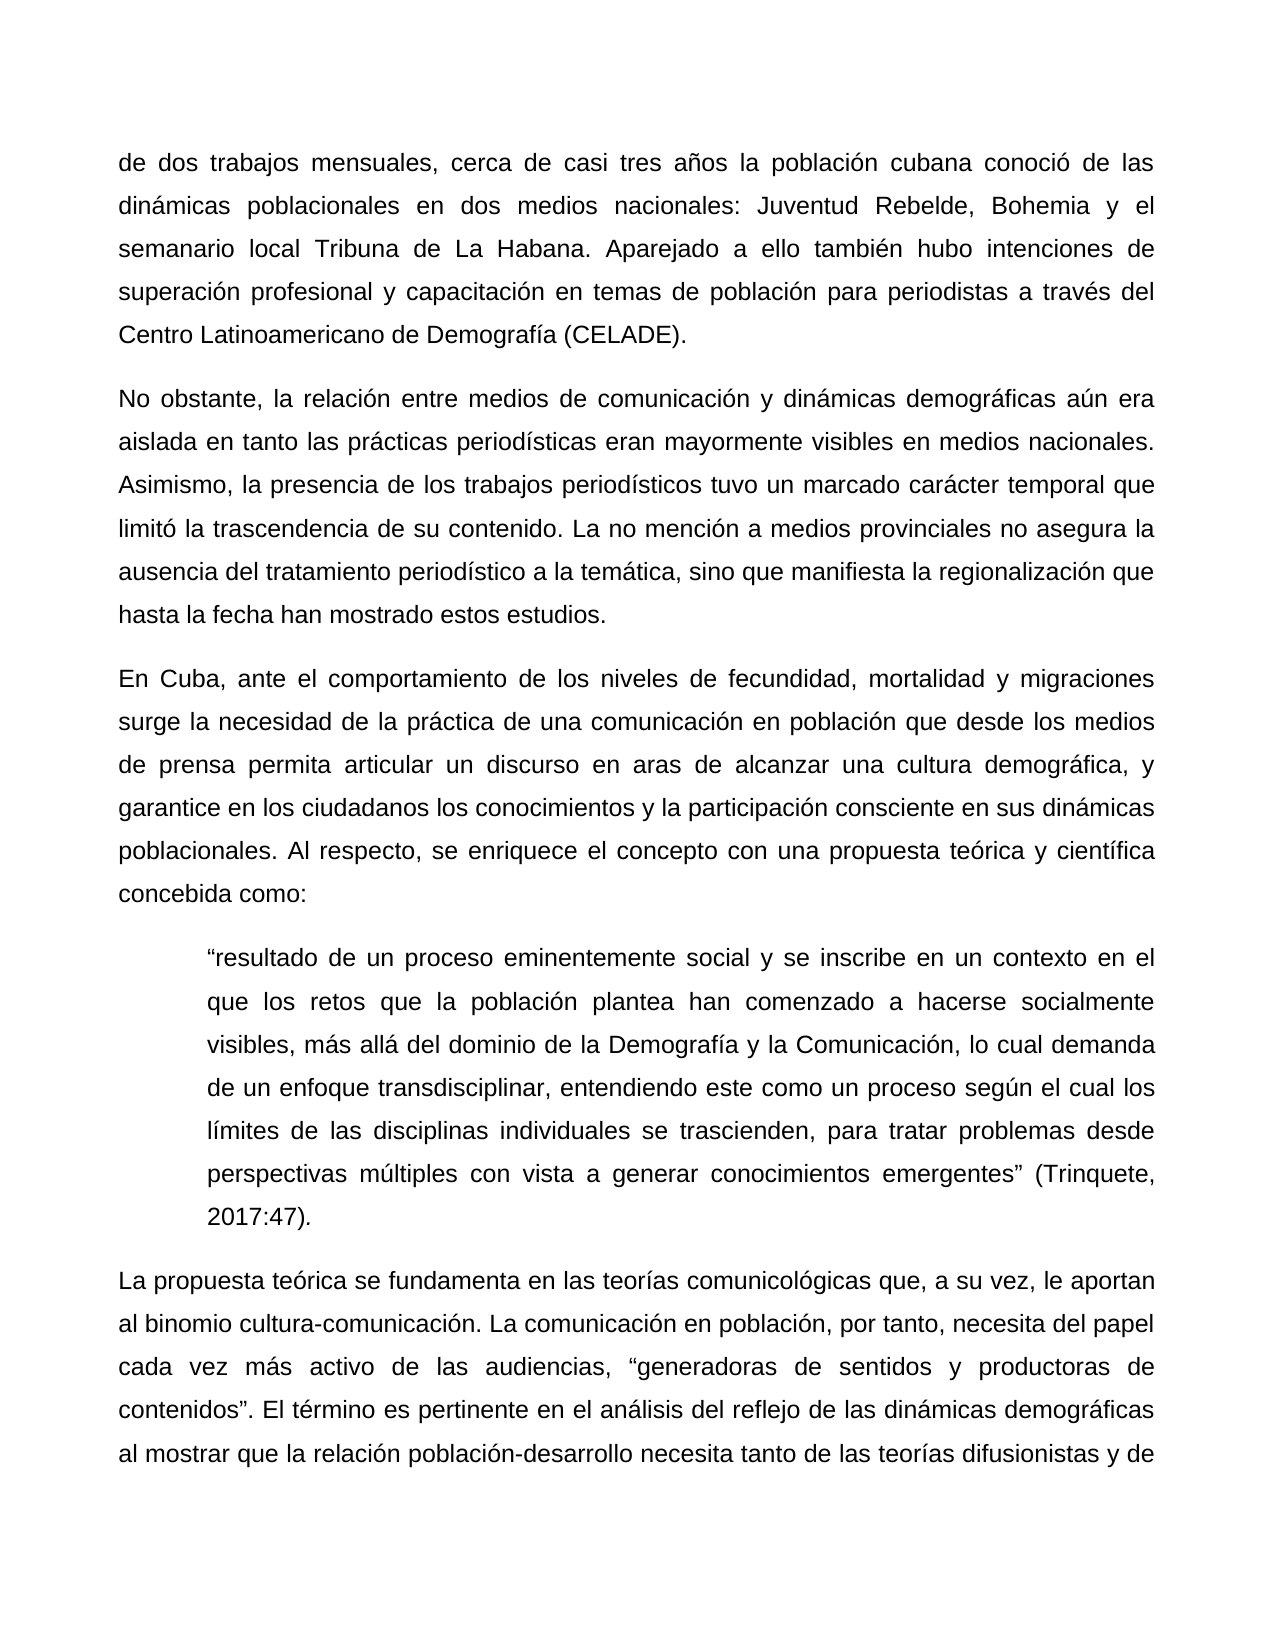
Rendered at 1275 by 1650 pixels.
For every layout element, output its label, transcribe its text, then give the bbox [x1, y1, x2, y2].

text No obstante, la relación entre medios de comunicación y dinámicas demográficas aún era aislada en tanto las prácticas periodísticas eran mayormente visibles en medios nacionales. Asimismo, la presencia de los trabajos periodísticos tuvo un marcado carácter temporal que limitó la trascendencia de su contenido. La no mención a medios provinciales no asegura la ausencia del tratamiento periodístico a la temática, sino que manifiesta la regionalización que hasta la fecha han mostrado estos estudios. [118, 384, 1157, 628]
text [118, 148, 1157, 349]
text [118, 1266, 1157, 1467]
text “resultado de un proceso eminentemente social y se inscribe en un contexto en el que los retos que la población plantea han comenzado a hacerse socialmente visibles, más allá del dominio de la Demografía y la Comunicación, lo cual demanda de un enfoque transdisciplinar, entendiendo este como un proceso según el cual los límites de las disciplinas individuales se trascienden, para tratar problemas desde perspectivas múltiples con vista a generar conocimientos emergentes” (Trinquete, 2017:47). [207, 943, 1157, 1231]
text En Cuba, ante el comportamiento de los niveles de fecundidad, mortalidad y migraciones surge la necesidad de la práctica de una comunicación en población que desde los medios de prensa permita articular un discurso en aras de alcanzar una cultura demográfica, y garantice en los ciudadanos los conocimientos y la participación consciente en sus dinámicas poblacionales. Al respecto, se enriquece el concepto con una propuesta teórica y científica concebida como: [118, 664, 1157, 908]
